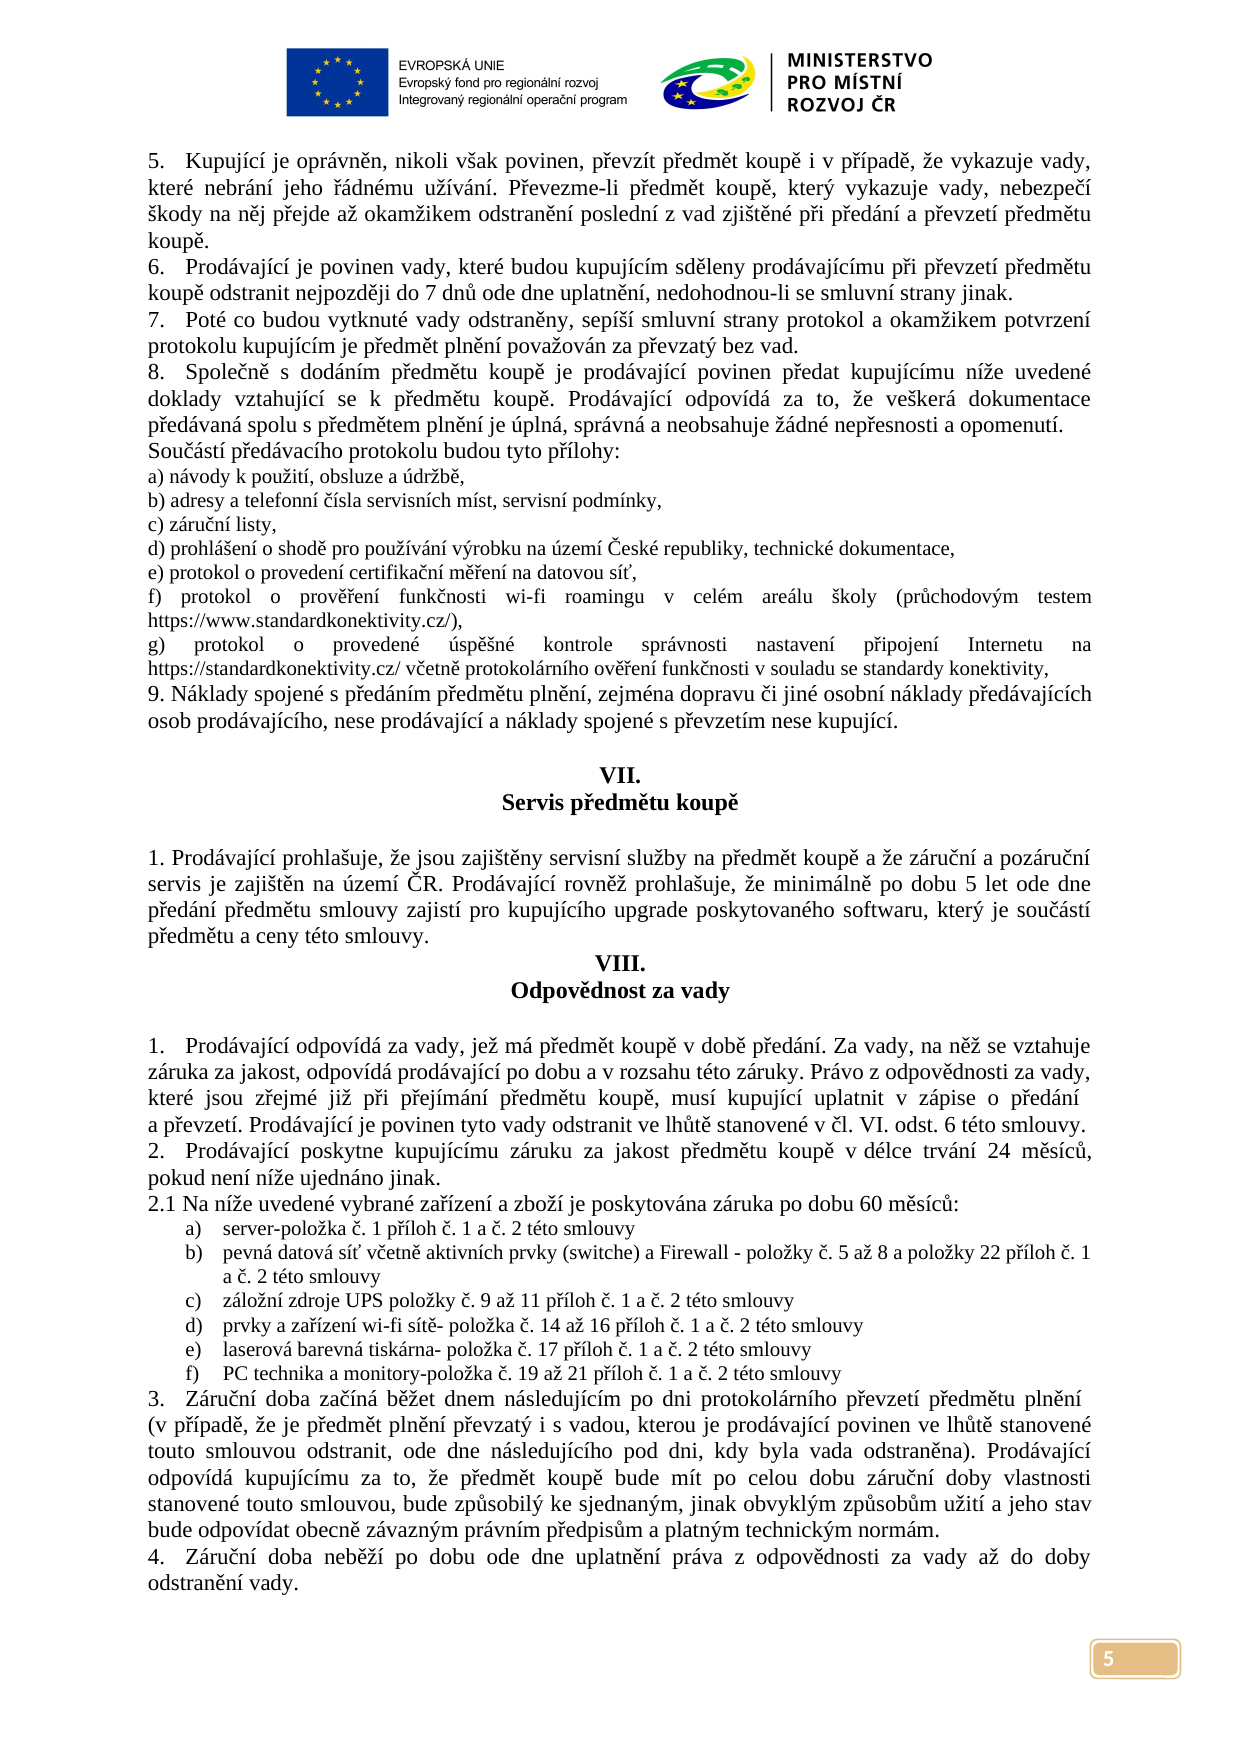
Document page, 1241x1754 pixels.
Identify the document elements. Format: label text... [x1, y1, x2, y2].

text VIII. [148, 949, 1093, 977]
list prvky a zařízení wi-fi sítě- položka č. 14 až 16 příloh č. 1 a č. 2 této smlouvy [185, 1312, 1093, 1337]
text 9. Náklady spojené s předáním předmětu plnění, zejména dopravu či jiné osobní náklady předávajících osob prodávajícího, nese prodávající a náklady spojené s převzetím nese kupující. [148, 680, 1093, 733]
list pevná datová síť včetně aktivních prvky (switche) a Firewall - položky č. 5 až 8 a položky 22 příloh č. 1 a č. 2 této smlouvy [185, 1240, 1093, 1288]
text 4. Záruční doba neběží po dobu ode dne uplatnění práva z odpovědnosti za vady až do doby odstranění vady. [148, 1543, 1093, 1596]
text Servis předmětu koupě [148, 788, 1093, 816]
text 5. Kupující je oprávněn, nikoli však povinen, převzít předmět koupě i v případě, že vykazuje vady, které nebrání jeho řádnému užívání. Převezme-li předmět koupě, který vykazuje vady, nebezpečí škody na něj přejde až okamžikem odstranění poslední z vad zjištěné při předání a převzetí předmětu koupě. [148, 148, 1093, 253]
text 2.1 Na níže uvedené vybrané zařízení a zboží je poskytována záruka po dobu 60 měsíců: [148, 1190, 1093, 1216]
text g) protokol o provedené úspěšné kontrole správnosti nastavení připojení Internetu na https://standardkonektivity.cz/ včetně protokolárního ověření funkčnosti v souladu se standardy konektivity, [148, 632, 1093, 680]
text c) záruční listy, [148, 512, 1093, 536]
text e) protokol o provedení certifikační měření na datovou síť, [148, 560, 1093, 584]
text VII. [148, 761, 1093, 788]
text 2. Prodávající poskytne kupujícímu záruku za jakost předmětu koupě v délce trvání 24 měsíců, pokud není níže ujednáno jinak. [148, 1137, 1093, 1190]
text a) návody k použití, obsluze a údržbě, [148, 464, 1093, 488]
text f) protokol o prověření funkčnosti wi-fi roamingu v celém areálu školy (průchodovým testem https://www.standardkonektivity.cz/), [148, 584, 1093, 632]
text 3. Záruční doba začíná běžet dnem následujícím po dni protokolárního převzetí předmětu plnění (v případě, že je předmět plnění převzatý i s vadou, kterou je prodávající povinen ve lhůtě stanovené touto smlouvou odstranit, ode dne následujícího pod dni, kdy byla vada odstraněna). Prodávající odpovídá kupujícímu za to, že předmět koupě bude mít po celou dobu záruční doby vlastnosti stanovené touto smlouvou, bude způsobilý ke sjednaným, jinak obvyklým způsobům užití a jeho stav bude odpovídat obecně závazným právním předpisům a platným technickým normám. [148, 1385, 1093, 1543]
list server-položka č. 1 příloh č. 1 a č. 2 této smlouvy [185, 1216, 1093, 1240]
text 1. Prodávající prohlašuje, že jsou zajištěny servisní služby na předmět koupě a že záruční a pozáruční servis je zajištěn na území ČR. Prodávající rovněž prohlašuje, že minimálně po dobu 5 let ode dne předání předmětu smlouvy zajistí pro kupujícího upgrade poskytovaného softwaru, který je součástí předmětu a ceny této smlouvy. [148, 843, 1093, 949]
list PC technika a monitory-položka č. 19 až 21 příloh č. 1 a č. 2 této smlouvy [185, 1361, 1093, 1385]
list laserová barevná tiskárna- položka č. 17 příloh č. 1 a č. 2 této smlouvy [185, 1337, 1093, 1361]
list záložní zdroje UPS položky č. 9 až 11 příloh č. 1 a č. 2 této smlouvy [185, 1288, 1093, 1312]
text 7. Poté co budou vytknuté vady odstraněny, sepíší smluvní strany protokol a okamžikem potvrzení protokolu kupujícím je předmět plnění považován za převzatý bez vad. [148, 306, 1093, 358]
text Součástí předávacího protokolu budou tyto přílohy: [148, 437, 1093, 464]
picture [264, 25, 954, 139]
text b) adresy a telefonní čísla servisních míst, servisní podmínky, [148, 488, 1093, 512]
text d) prohlášení o shodě pro používání výrobku na území České republiky, technické dokumentace, [148, 536, 1093, 560]
text 8. Společně s dodáním předmětu koupě je prodávající povinen předat kupujícímu níže uvedené doklady vztahující se k předmětu koupě. Prodávající odpovídá za to, že veškerá dokumentace předávaná spolu s předmětem plnění je úplná, správná a neobsahuje žádné nepřesnosti a opomenutí. [148, 358, 1093, 437]
text Odpovědnost za vady [148, 977, 1093, 1004]
text 1. Prodávající odpovídá za vady, jež má předmět koupě v době předání. Za vady, na něž se vztahuje záruka za jakost, odpovídá prodávající po dobu a v rozsahu této záruky. Právo z odpovědnosti za vady, které jsou zřejmé již při přejímání předmětu koupě, musí kupující uplatnit v zápise o předání a převzetí. Prodávající je povinen tyto vady odstranit ve lhůtě stanovené v čl. VI. odst. 6 této smlouvy. [148, 1032, 1093, 1137]
text 6. Prodávající je povinen vady, které budou kupujícím sděleny prodávajícímu při převzetí předmětu koupě odstranit nejpozději do 7 dnů ode dne uplatnění, nedohodnou-li se smluvní strany jinak. [148, 253, 1093, 306]
